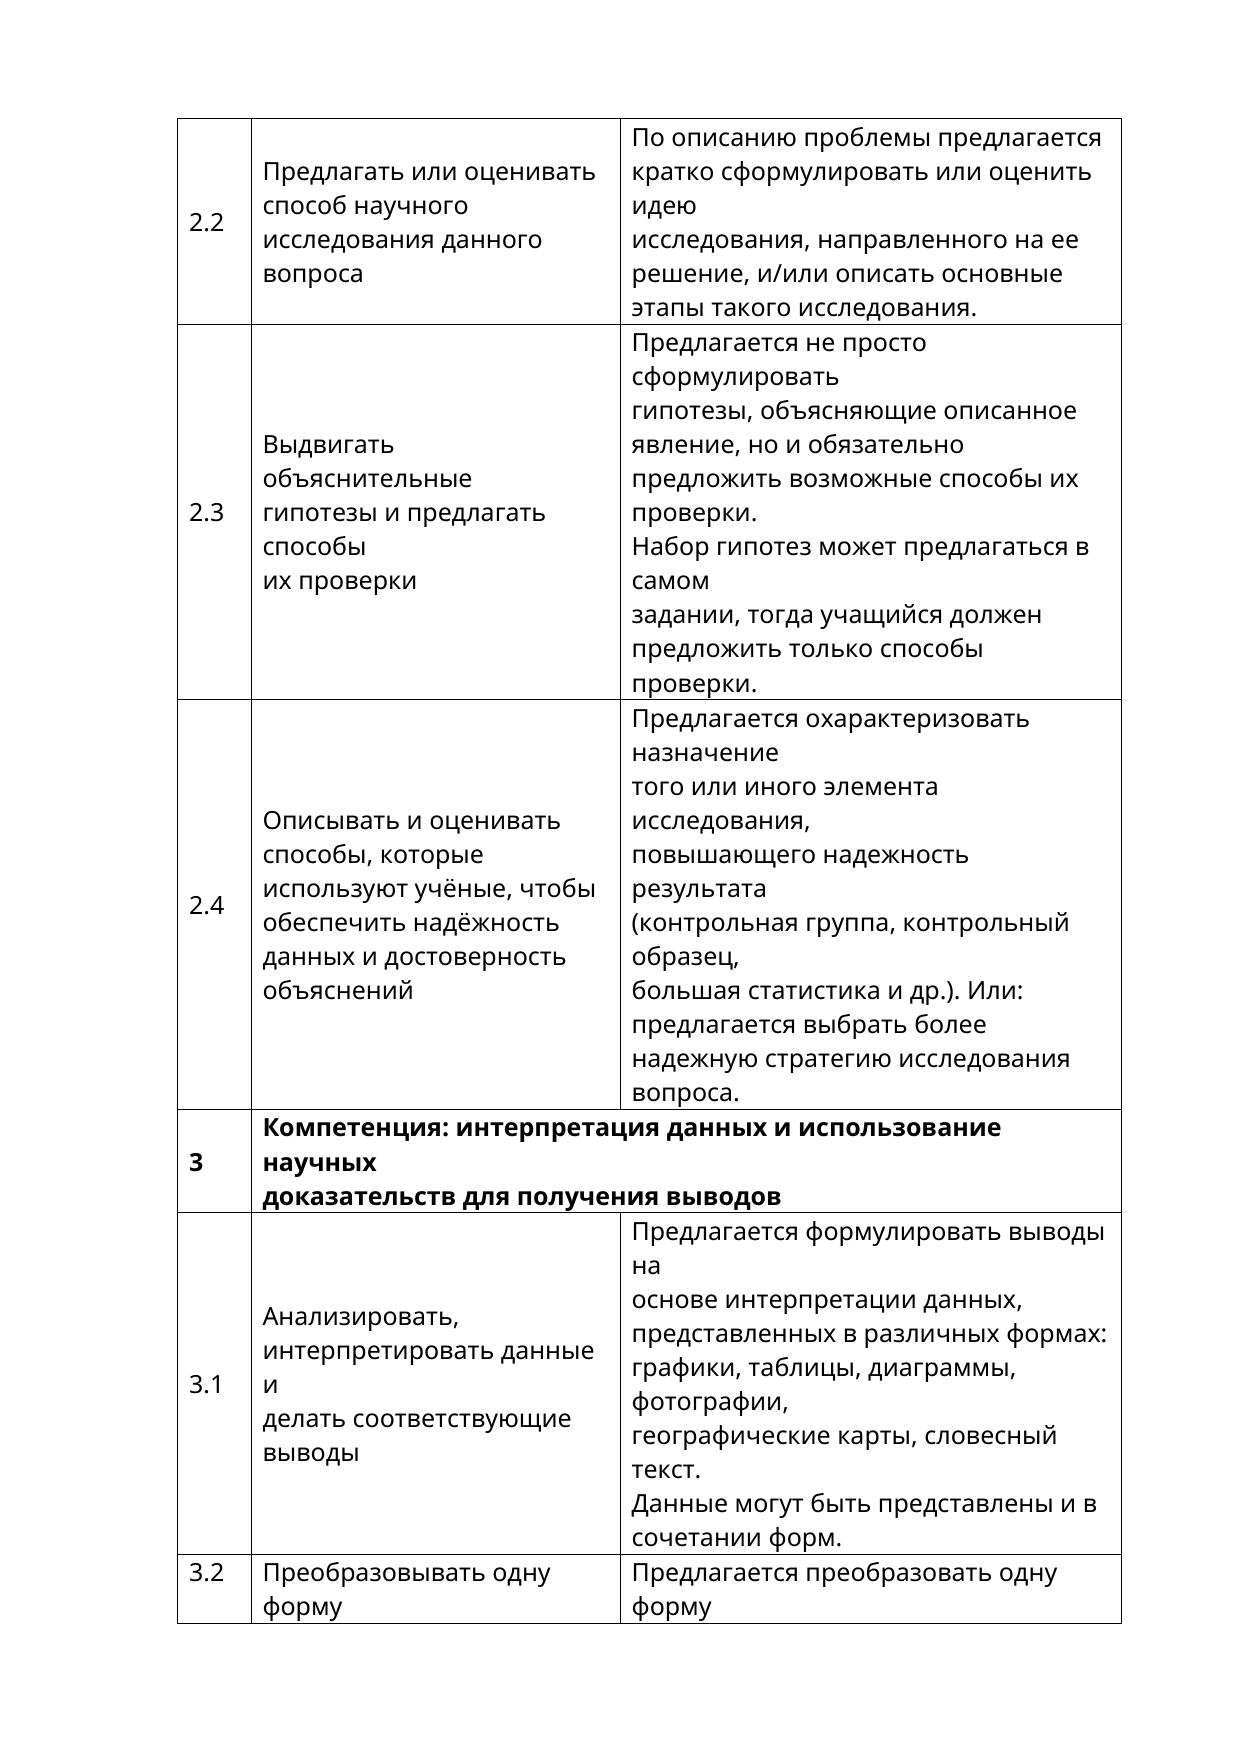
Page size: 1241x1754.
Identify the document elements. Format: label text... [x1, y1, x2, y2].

table_cell 3.2 [178, 1555, 251, 1623]
table_cell 3.1 [178, 1213, 251, 1554]
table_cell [621, 1555, 1121, 1623]
table_cell Предлагать или оценивать способ научного исследования данного вопроса [252, 119, 620, 323]
table_cell По описанию проблемы предлагается кратко сформулировать или оценить идею исследования, направленного на ее решение, и/или описать основные этапы такого исследования. [621, 119, 1121, 323]
table_cell 3 [178, 1110, 251, 1212]
table_cell 2.3 [178, 325, 251, 699]
table_cell Предлагается формулировать выводы на основе интерпретации данных, представленных в различных формах: графики, таблицы, диаграммы, фотографии, географические карты, словесный текст. Данные могут быть представлены и в сочетании форм. [621, 1213, 1121, 1554]
table_cell Описывать и оценивать способы, которые используют учёные, чтобы обеспечить надёжность данных и достоверность объяснений [252, 700, 620, 1109]
table_cell Компетенция: интерпретация данных и использование научных доказательств для получения выводов [252, 1110, 1121, 1212]
table_cell Анализировать, интерпретировать данные и делать соответствующие выводы [252, 1213, 620, 1554]
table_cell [252, 1555, 620, 1623]
table_cell Предлагается охарактеризовать назначение того или иного элемента исследования, повышающего надежность результата (контрольная группа, контрольный образец, большая статистика и др.). Или: предлагается выбрать более надежную стратегию исследования вопроса. [621, 700, 1121, 1109]
table_cell Предлагается не просто сформулировать гипотезы, объясняющие описанное явление, но и обязательно предложить возможные способы их проверки. Набор гипотез может предлагаться в самом задании, тогда учащийся должен предложить только способы проверки. [621, 325, 1121, 699]
table_cell 2.4 [178, 700, 251, 1109]
table_cell 2.2 [178, 119, 251, 323]
table_cell Выдвигать объяснительные гипотезы и предлагать способы их проверки [252, 325, 620, 699]
